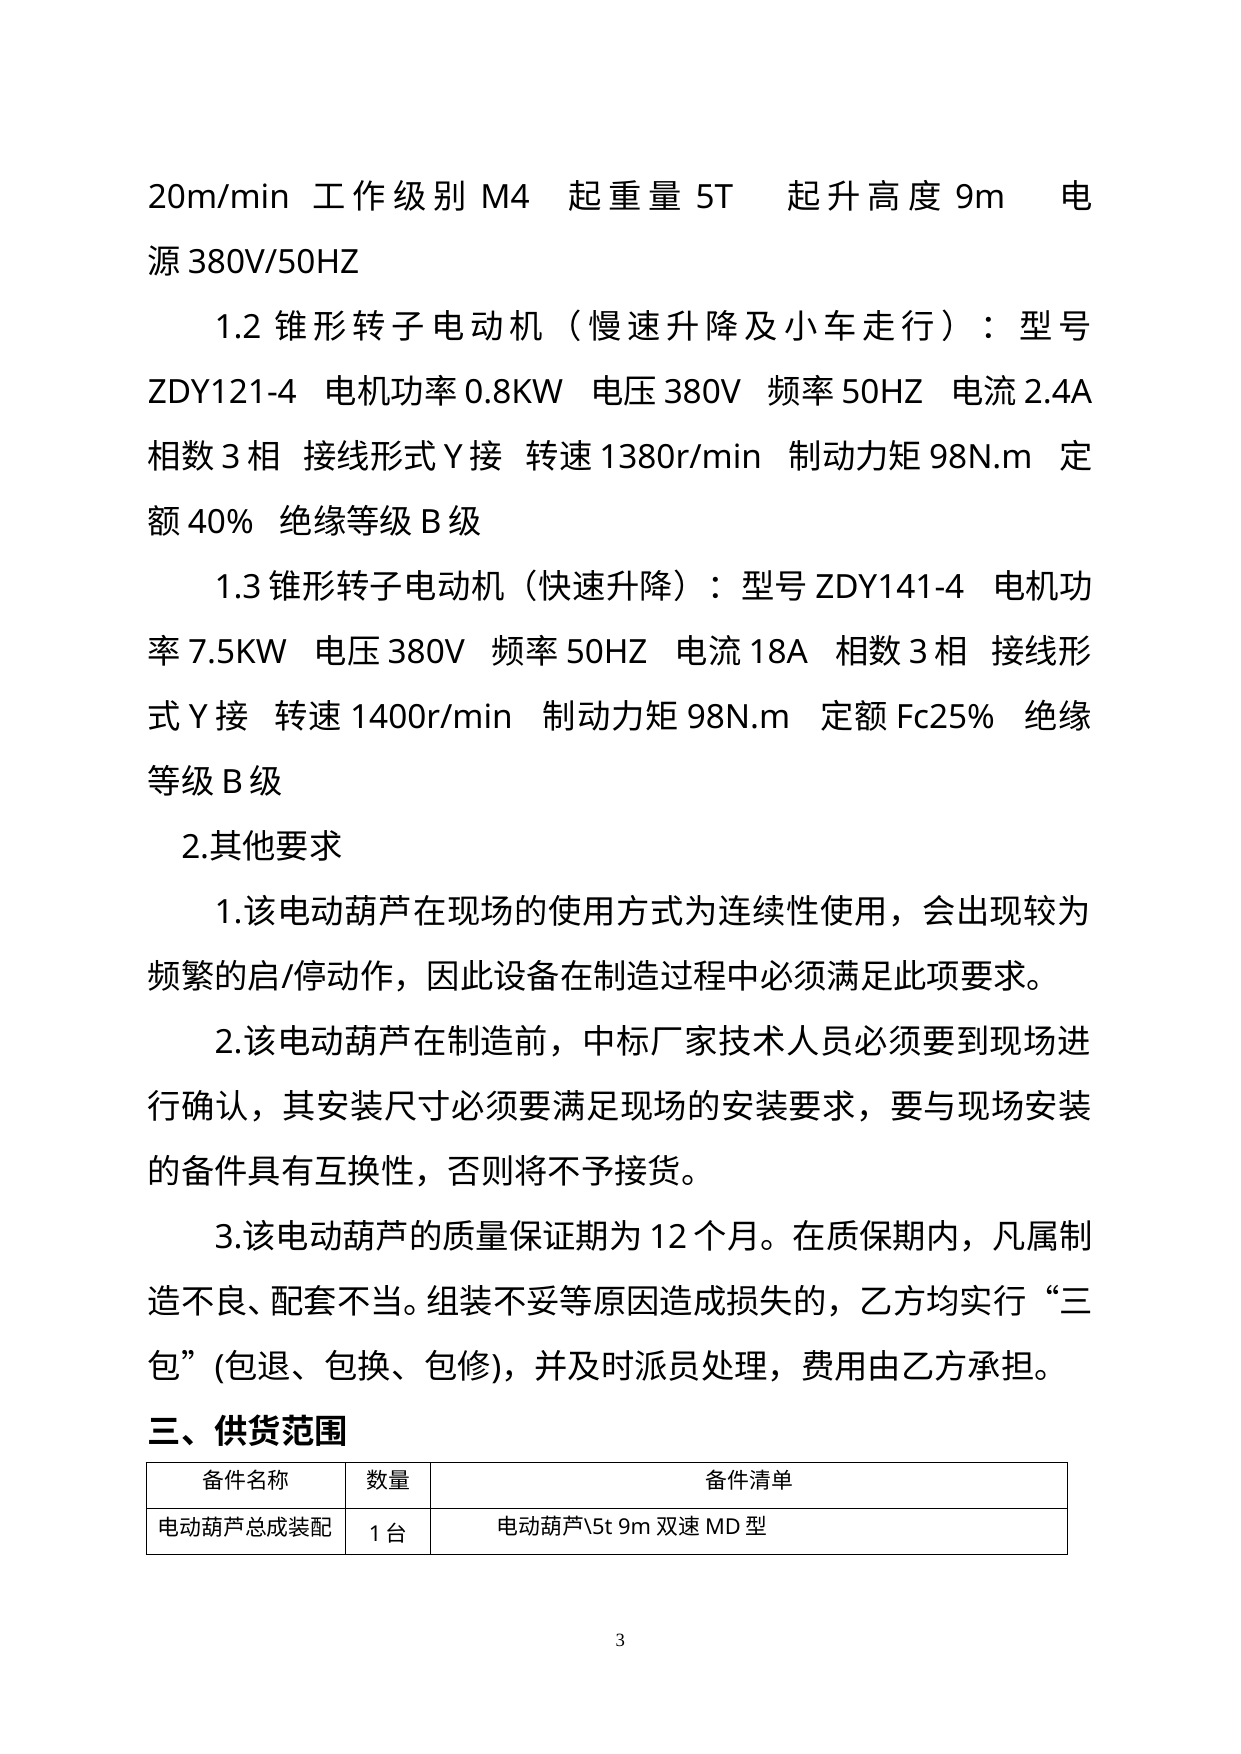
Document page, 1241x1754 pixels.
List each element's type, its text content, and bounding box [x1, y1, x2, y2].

table_header 备件清单 [431, 1528, 1067, 1573]
text 2.其他要求 [148, 812, 1093, 877]
table_header 数量 [346, 1528, 430, 1573]
text 2.该电动葫芦在制造前，中标厂家技术人员必须要到现场进行确认，其安装尺寸必须要满足现场的安装要求，要与现场安装的备件具有互换性，否则将不予接货。 [148, 1007, 1093, 1202]
text 3.该电动葫芦的质量保证期为12个月。在质保期内，凡属制造不良、配套不当。组装不妥等原因造成损失的，乙方均实行“三包”(包退、包换、包修)，并及时派员处理，费用由乙方承担。 [148, 1202, 1093, 1462]
text 1.3锥形转子电动机（快速升降）：型号ZDY141-4 电机功率7.5KW 电压380V 频率50HZ 电流18A 相数3相 接线形式Y接 转速1400r/min 制动力矩98N.m 定额Fc25% 绝缘等级B级 [148, 552, 1093, 812]
text 三、供货范围 [148, 1462, 1093, 1527]
text 1.2锥形转子电动机（慢速升降及小车走行）：型号ZDY121-4 电机功率0.8KW 电压380V 频率50HZ 电流2.4A 相数3相 接线形式Y接 转速1380r/min 制动力矩98N.m 定额40% 绝缘等级B级 [148, 292, 1093, 552]
text 1.该电动葫芦在现场的使用方式为连续性使用，会出现较为频繁的启/停动作，因此设备在制造过程中必须满足此项要求。 [148, 877, 1093, 1007]
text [148, 162, 1093, 292]
table_header 备件名称 [147, 1528, 345, 1573]
